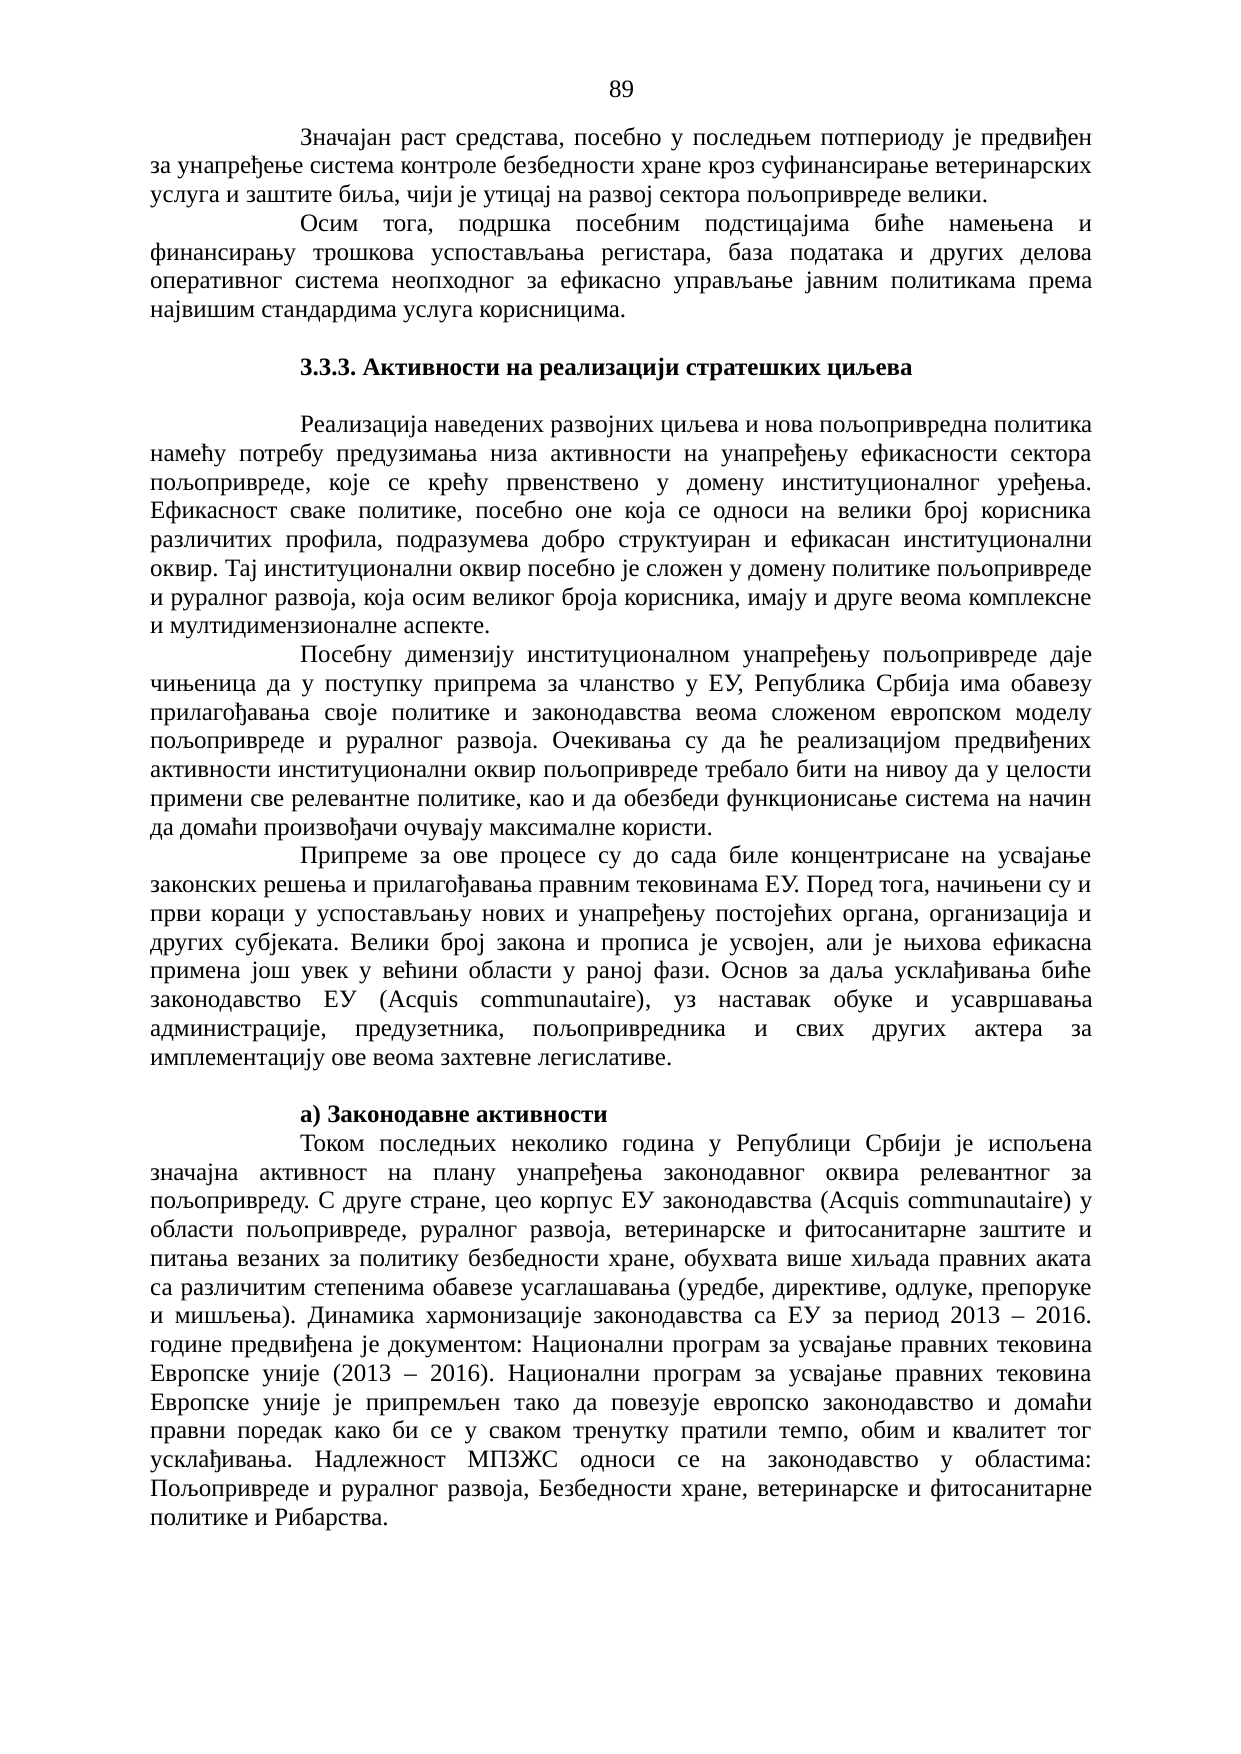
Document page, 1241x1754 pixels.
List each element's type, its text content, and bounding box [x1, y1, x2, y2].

text Посебну димензију институционалном унапређењу пољопривреде даје чињеница да у поступку припрема за чланство у ЕУ, Република Србија има обавезу прилагођавања своје политике и законодавства веома сложеном европском моделу пољопривреде и руралног развоја. Очекивања су да ће реализацијом предвиђених активности институционални оквир пољопривреде требало бити на нивоу да у целости примени све релевантне политике, као и да обезбеди функционисање система на начин да домаћи произвођачи очувају максималне користи. [150, 639, 1093, 841]
text а) Законодавне активности [150, 1099, 1093, 1128]
subtitle 3.3.3. Активности на реализацији стратешких циљева [150, 352, 1093, 381]
text Осим тога, подршка посебним подстицајима биће намењена и финансирању трошкова успостављања регистара, база података и других делова оперативног система неопходног за ефикасно управљање јавним политикама према највишим стандардима услуга корисницима. [150, 208, 1093, 323]
text Реализација наведених развојних циљева и нова пољопривредна политика намећу потребу предузимања низа активности на унапређењу ефикасности сектора пољопривреде, које се крећу првенствено у домену институционалног уређења. Ефикасност сваке политике, посебно оне која се односи на велики број корисника различитих профила, подразумева добро структуиран и ефикасан институционални оквир. Тај институционални оквир посебно је сложен у домену политике пољопривреде и руралног развоја, која осим великог броја корисника, имају и друге веома комплексне и мултидимензионалне аспекте. [150, 409, 1093, 639]
text Значајан раст средстава, посебно у последњем потпериоду је предвиђен за унапређење система контроле безбедности хране кроз суфинансирање ветеринарских услуга и заштите биља, чији је утицај на развој сектора пољопривреде велики. [150, 122, 1093, 208]
text Током последњих неколико година у Републици Србији је испољена значајна активност на плану унапређења законодавног оквира релевантног за пољопривреду. С друге стране, цео корпус ЕУ законодавства (Аcquis cоmmunаutаirе) у области пољопривреде, руралног развоја, ветеринарске и фитосанитарне заштите и питања везаних за политику безбедности хране, обухвата више хиљада правних аката са различитим степенима обавезе усаглашавања (уредбе, директиве, одлуке, препоруке и мишљења). Динамика хармонизације законодавства са ЕУ за период 2013 – 2016. године предвиђена је документом: Национални програм за усвајање правних тековина Европске уније (2013 – 2016). Национални програм за усвајање правних тековина Европске уније је припремљен тако да повезује европско законодавство и домаћи правни поредак како би се у сваком тренутку пратили темпо, обим и квалитет тог усклађивања. Надлежност МПЗЖС односи се на законодавство у областима: Пољопривреде и руралног развоја, Безбедности хране, ветеринарске и фитосанитарне политике и Рибарства. [150, 1128, 1093, 1531]
text Припреме за ове процесе су до сада биле концентрисане на усвајање законских решења и прилагођавања правним тековинама ЕУ. Поред тога, начињени су и први кораци у успостављању нових и унапређењу постојећих органа, организација и других субјеката. Велики број закона и прописа је усвојен, али је њихова ефикасна примена још увек у већини области у раној фази. Основ за даља усклађивања биће законодавство ЕУ (Аcquis cоmmunаutаirе), уз наставак обуке и усавршавања администрације, предузетника, пољопривредника и свих других актера за имплементацију ове веома захтевне легислативе. [150, 841, 1093, 1071]
